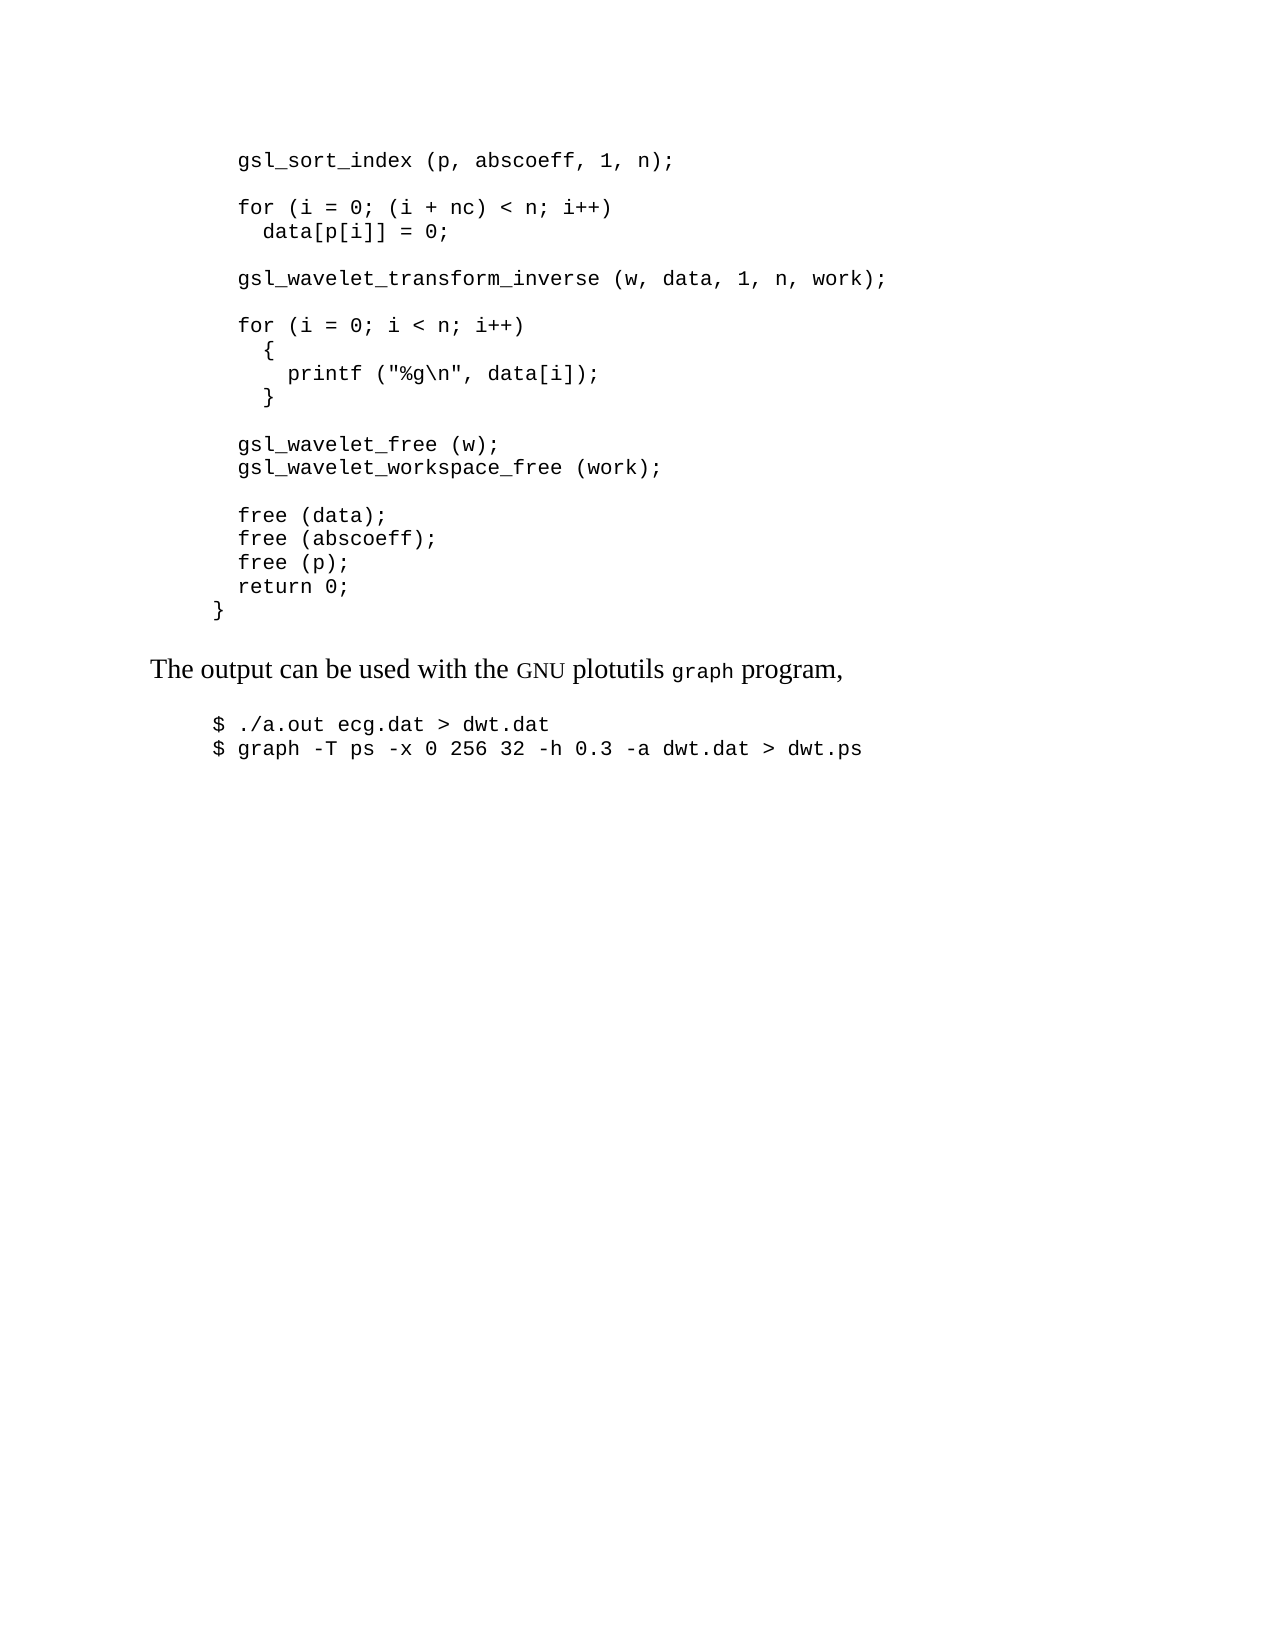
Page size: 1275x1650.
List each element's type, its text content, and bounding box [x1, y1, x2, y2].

text return 0; [150, 576, 1125, 599]
text for (i = 0; (i + nc) < n; i++) [150, 197, 1125, 221]
text gsl_wavelet_free (w); [150, 434, 1125, 457]
text free (data); [150, 505, 1125, 528]
text $ ./a.out ecg.dat > dwt.dat [150, 714, 1125, 737]
text gsl_wavelet_workspace_free (work); [150, 457, 1125, 481]
text for (i = 0; i < n; i++) [150, 316, 1125, 339]
text free (abscoeff); [150, 528, 1125, 552]
text data[p[i]] = 0; [150, 221, 1125, 244]
text } [150, 599, 1125, 623]
text free (p); [150, 552, 1125, 576]
text $ graph -T ps -x 0 256 32 -h 0.3 -a dwt.dat > dwt.ps [150, 737, 1125, 761]
text } [150, 386, 1125, 410]
text { [150, 339, 1125, 363]
text The output can be used with the gnu plotutils graph program, [150, 652, 1125, 685]
text printf ("%g\n", data[i]); [150, 363, 1125, 386]
text gsl_sort_index (p, abscoeff, 1, n); [150, 150, 1125, 174]
text gsl_wavelet_transform_inverse (w, data, 1, n, work); [150, 268, 1125, 292]
